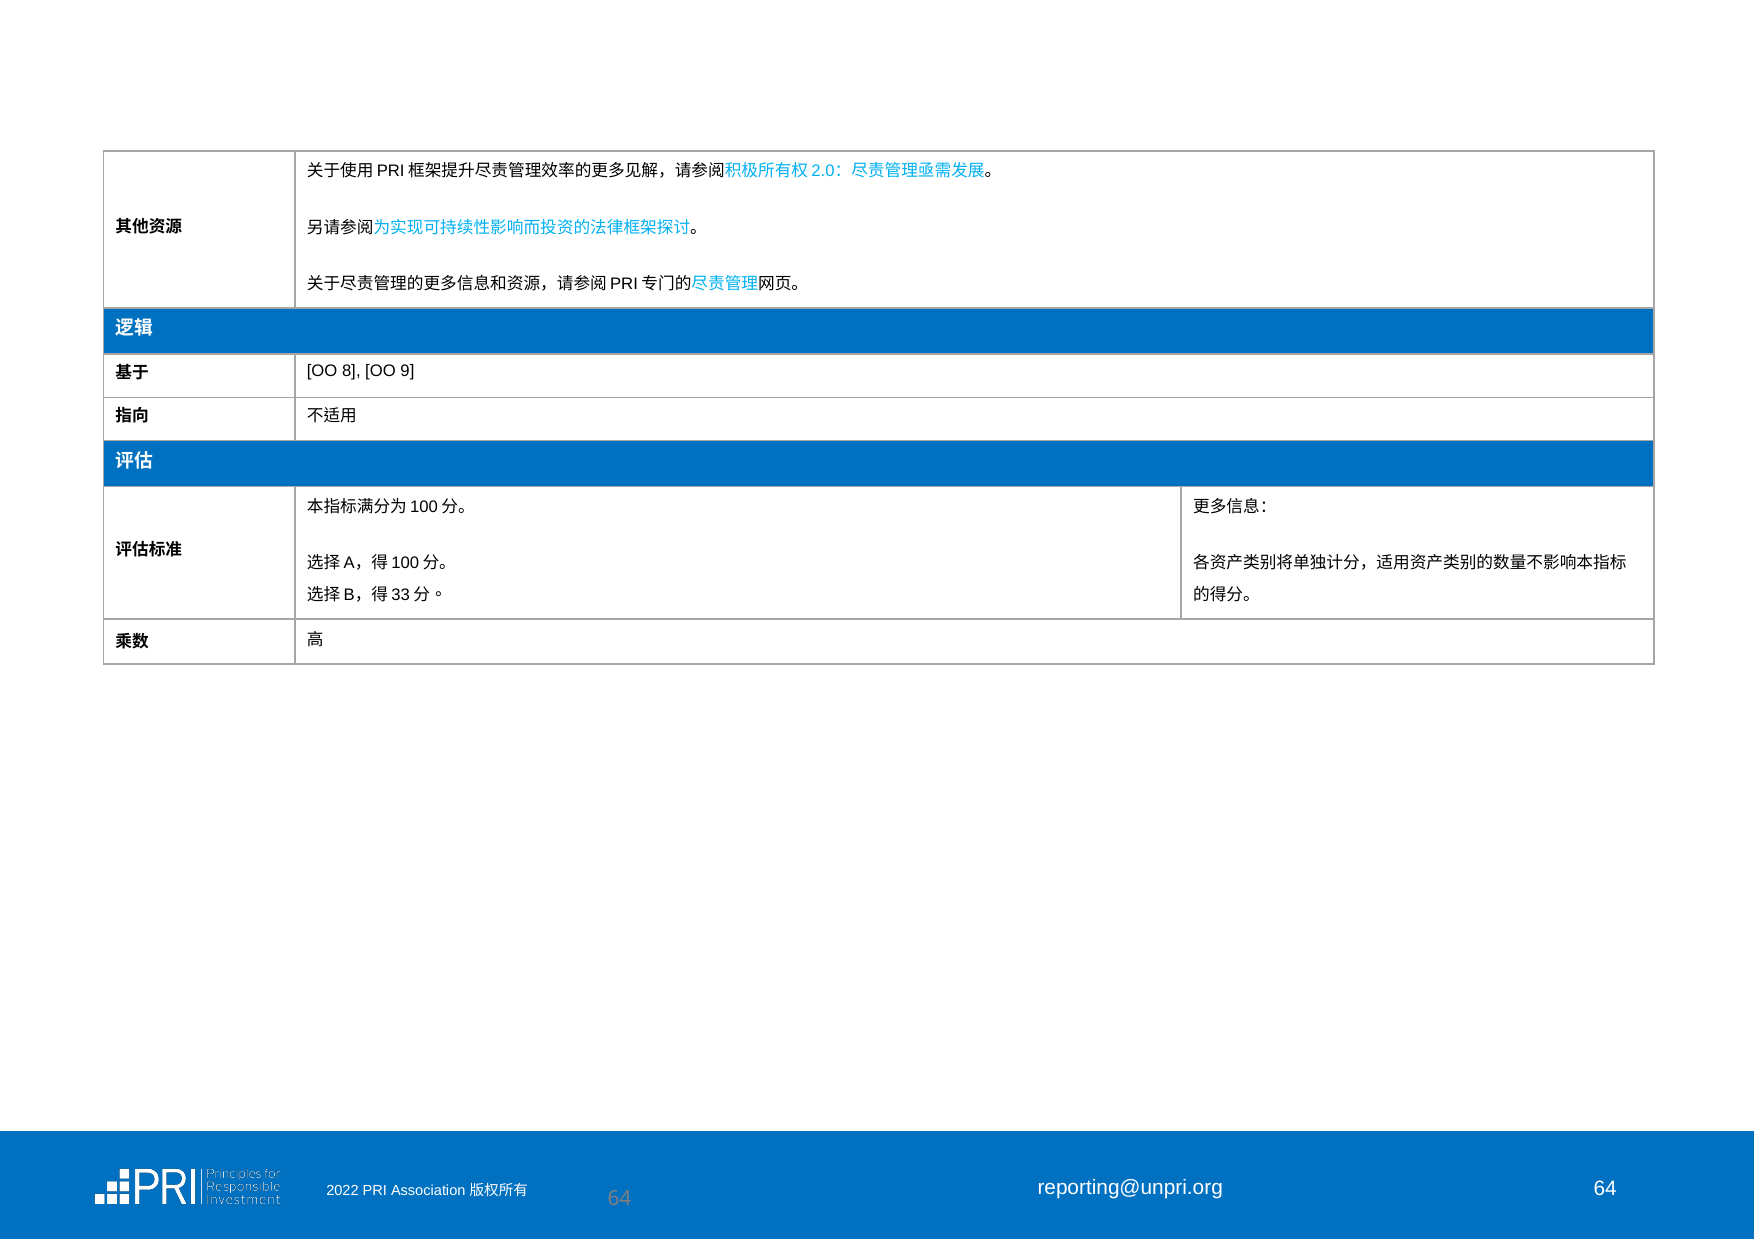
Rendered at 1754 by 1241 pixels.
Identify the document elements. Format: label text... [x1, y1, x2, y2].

picture [747, 163, 755, 168]
picture [886, 165, 899, 169]
picture [728, 286, 738, 290]
picture [938, 165, 949, 170]
picture [630, 222, 639, 234]
table_cell 不适用 [296, 398, 1653, 440]
picture [918, 166, 933, 177]
table_cell 指向 [104, 398, 294, 440]
table_cell 乘数 [104, 620, 294, 663]
table_cell 关于使用PRI框架提升尽责管理效率的更多见解，请参阅积极所有权2.0：尽责管理亟需发展。 另请参阅。 关于尽责管理的更多信息和资源，请参阅PRI专门的尽责管理网页。 [296, 152, 1653, 307]
picture [969, 163, 978, 175]
table_cell 本指标满分为100分。 选择A，得100分。 选择B，得33分。 [296, 487, 1180, 618]
table_cell 更多信息： 各资产类别将单独计分，适用资产类别的数量不影响本指标的得分。 [1182, 487, 1653, 618]
table_cell 基于 [104, 355, 294, 396]
table_cell 评估 [104, 441, 1653, 486]
picture [711, 282, 722, 287]
table_cell 其他资源 [104, 152, 294, 307]
table_cell 高 [296, 620, 1653, 663]
table_cell 逻辑 [104, 309, 1653, 353]
table_cell [OO 8], [OO 9] [296, 355, 1653, 396]
picture [92, 1166, 282, 1207]
table_cell 评估标准 [104, 487, 294, 618]
picture [657, 219, 663, 226]
picture [445, 222, 452, 230]
picture [726, 278, 738, 282]
